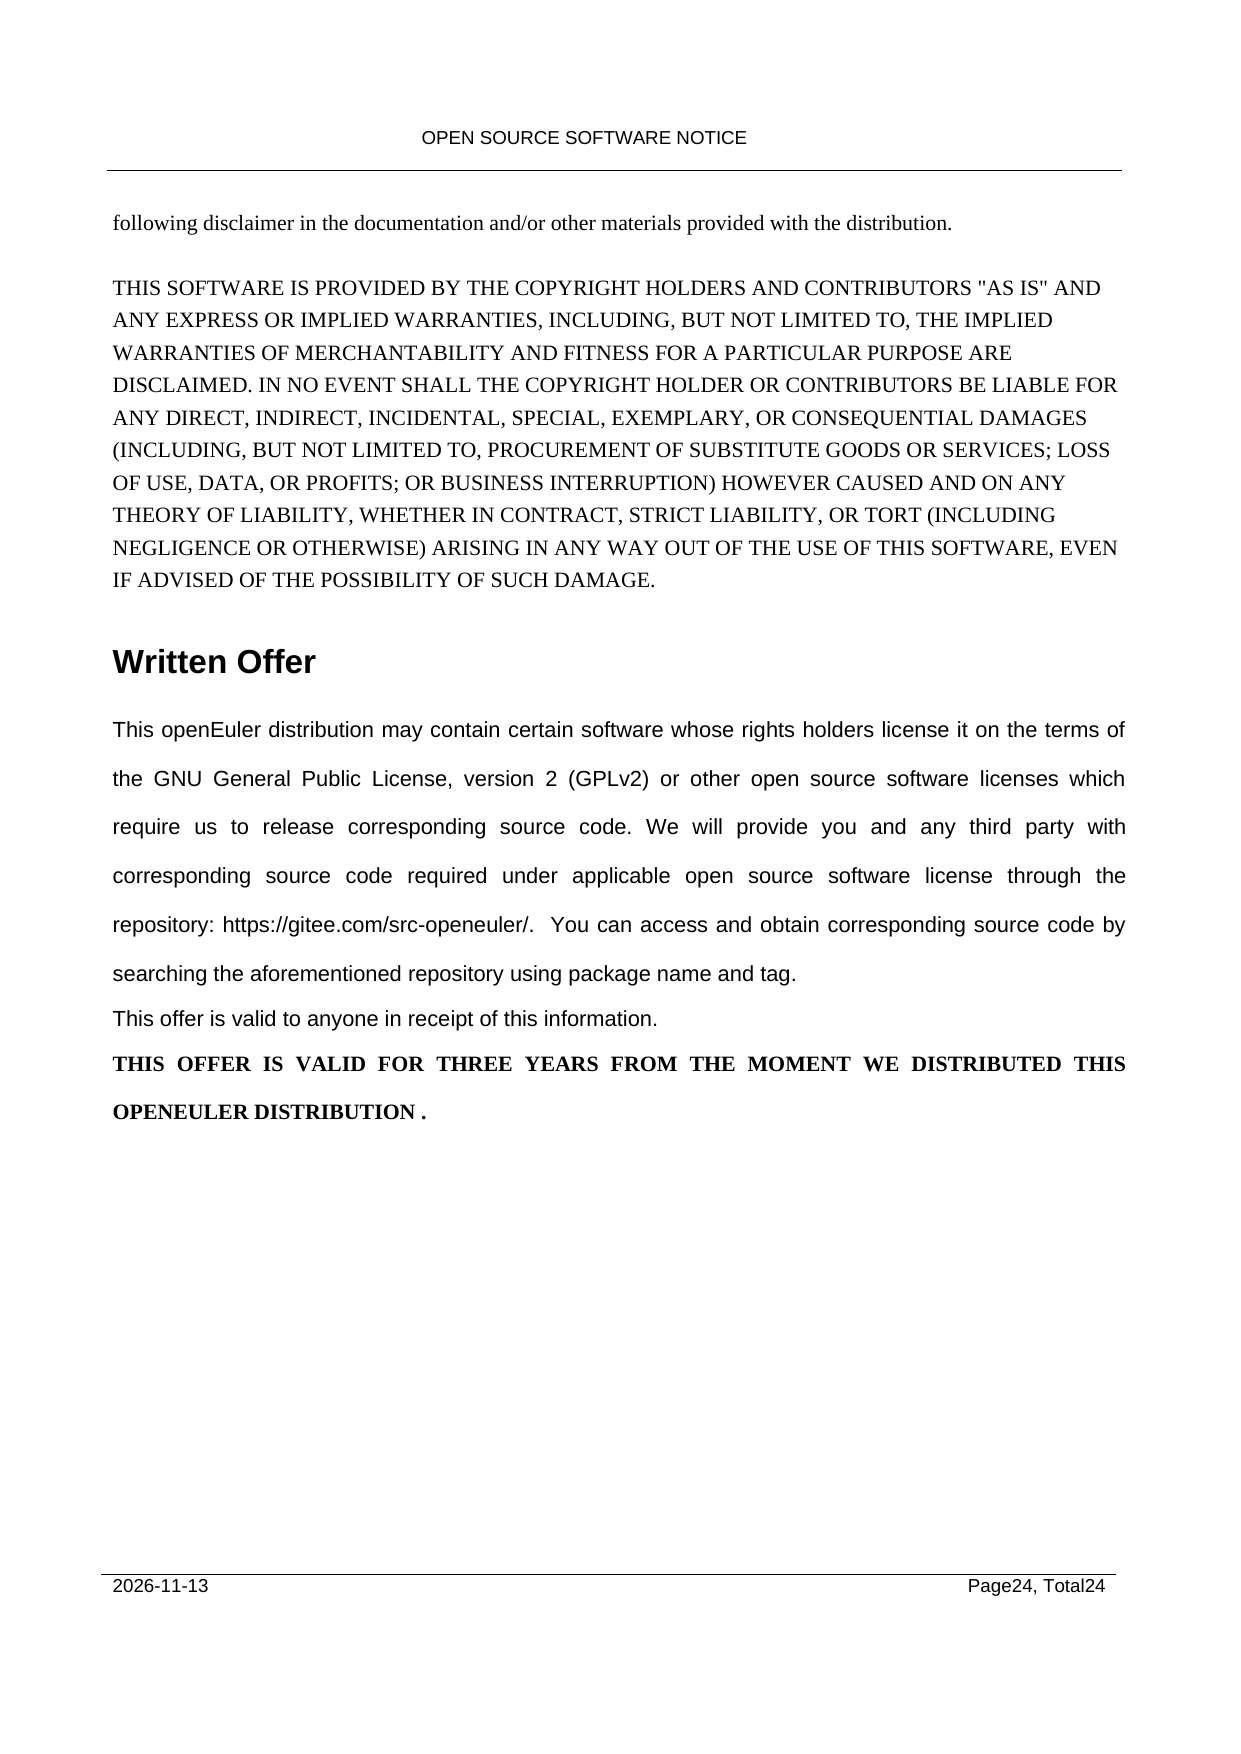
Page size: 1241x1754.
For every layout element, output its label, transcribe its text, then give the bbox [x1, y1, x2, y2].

text This openEuler distribution may contain certain software whose rights holders license it on the terms of the GNU General Public License, version 2 (GPLv2) or other open source software licenses which require us to release corresponding source code. We will provide you and any third party with corresponding source code required under applicable open source software license through the repository: https://gitee.com/src-openeuler/. You can access and obtain corresponding source code by searching the aforementioned repository using package name and tag. [112, 713, 1128, 989]
text Written Offer [112, 629, 1128, 694]
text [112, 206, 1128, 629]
text THIS OFFER IS VALID FOR THREE YEARS FROM THE MOMENT WE DISTRIBUTED THIS OPENEULER DISTRIBUTION . [112, 1047, 1128, 1128]
text This offer is valid to anyone in receipt of this information. [112, 1002, 1128, 1034]
